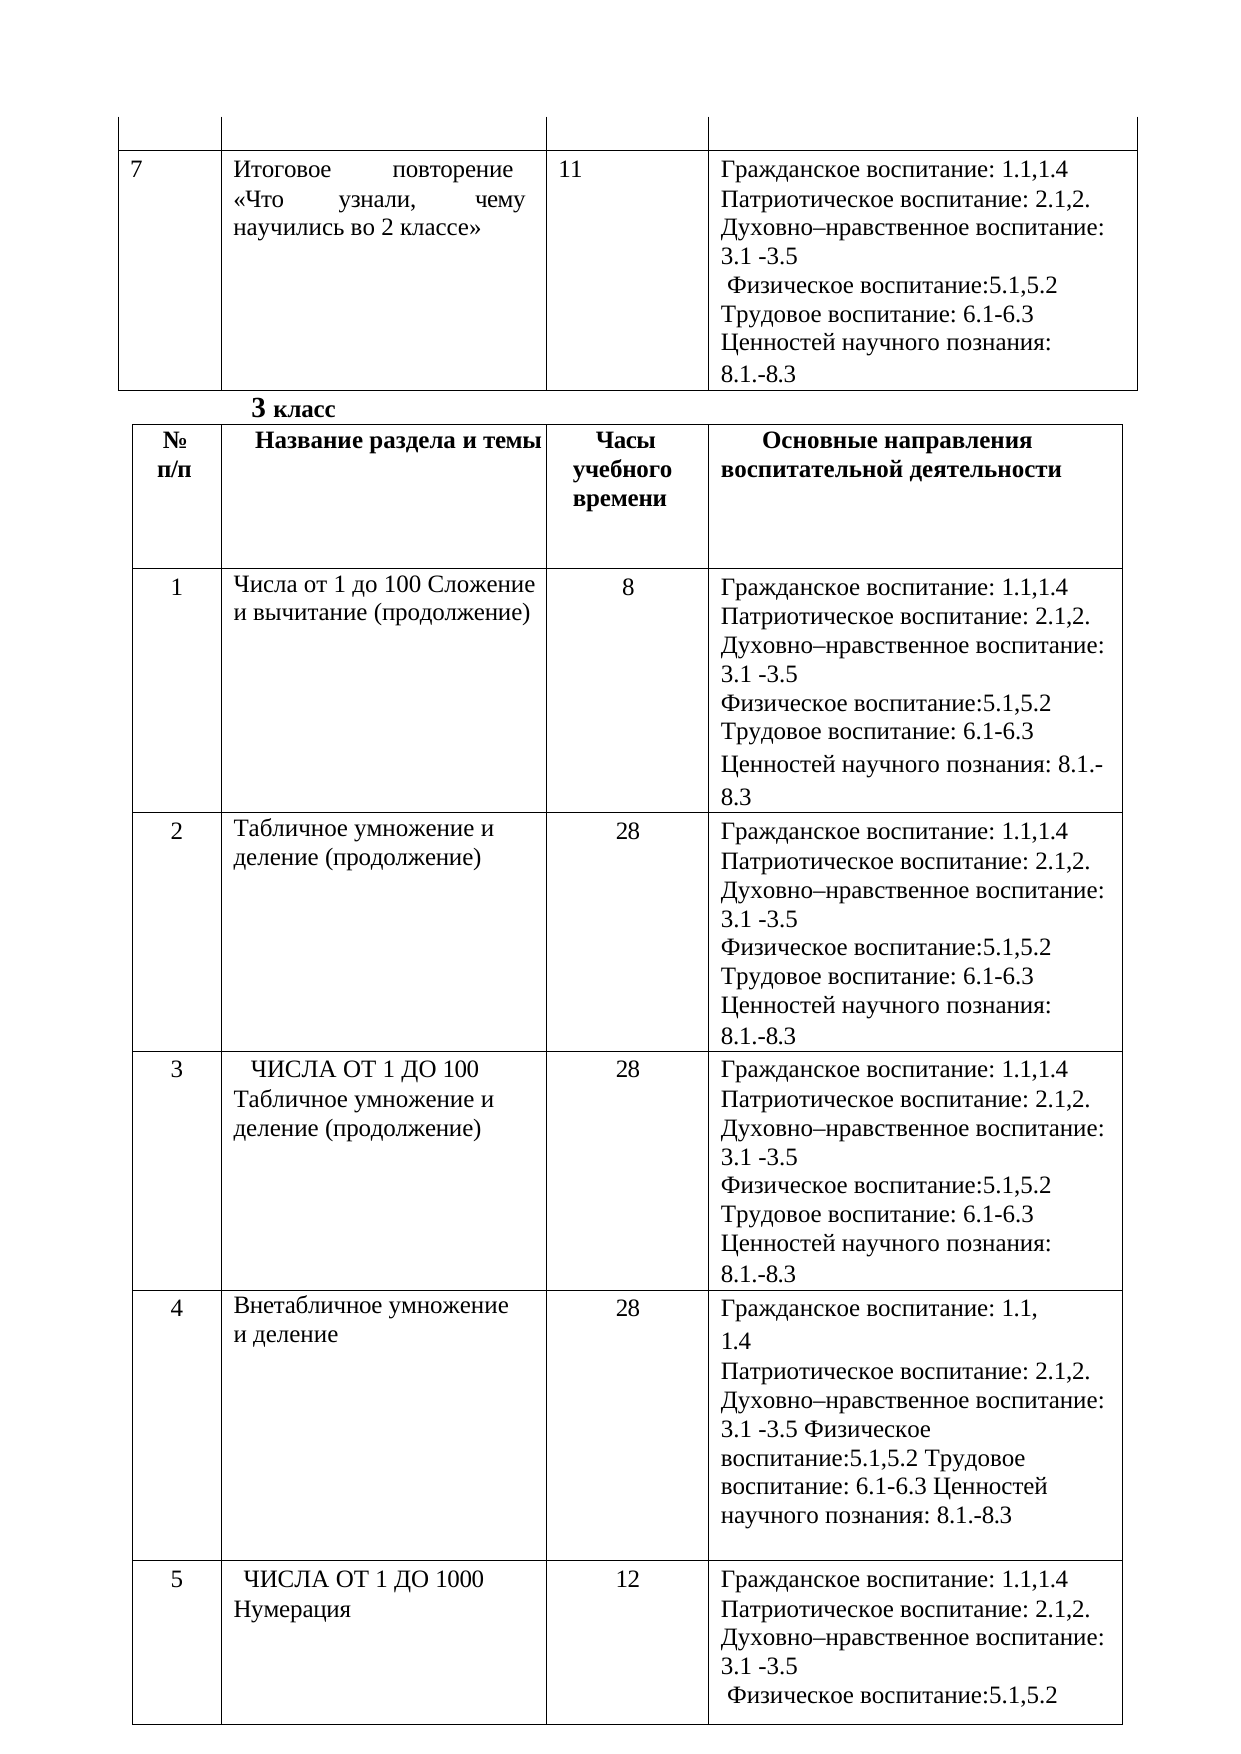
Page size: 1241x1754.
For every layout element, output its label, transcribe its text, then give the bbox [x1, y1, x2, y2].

table_cell 28 [547, 813, 708, 1051]
table_cell 28 [547, 1291, 708, 1560]
table_cell Числа от 1 до 100 Сложение и вычитание (продолжение) [222, 569, 546, 812]
table_cell 28 [547, 1052, 708, 1289]
table_cell 3 [133, 1052, 221, 1289]
table_cell 8 [547, 569, 708, 812]
list класс [251, 391, 1163, 424]
table_header Часы учебного времени [547, 425, 708, 568]
table_header [709, 117, 1137, 150]
table_cell ЧИСЛА ОТ 1 ДО 100 Табличное умножение и деление (продолжение) [222, 1052, 546, 1289]
table_header [119, 117, 221, 150]
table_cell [709, 1561, 1122, 1724]
table_cell Итоговое повторение «Что узнали, чему научились во 2 классе» [222, 151, 546, 390]
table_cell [222, 1561, 546, 1724]
table_cell 11 [547, 151, 708, 390]
table_header [222, 117, 546, 150]
table_header [547, 117, 708, 150]
table_cell Табличное умножение и деление (продолжение) [222, 813, 546, 1051]
table_cell 7 [119, 151, 221, 390]
table_header Название раздела и темы [222, 425, 546, 568]
table_cell 1 [133, 569, 221, 812]
table_cell 12 [547, 1561, 708, 1724]
table_cell Внетабличное умножение и деление [222, 1291, 546, 1560]
table_header № п/п [133, 425, 221, 568]
table_cell 2 [133, 813, 221, 1051]
table_cell 4 [133, 1291, 221, 1560]
table_header Основные направления воспитательной деятельности [709, 425, 1122, 568]
table_cell 5 [133, 1561, 221, 1724]
